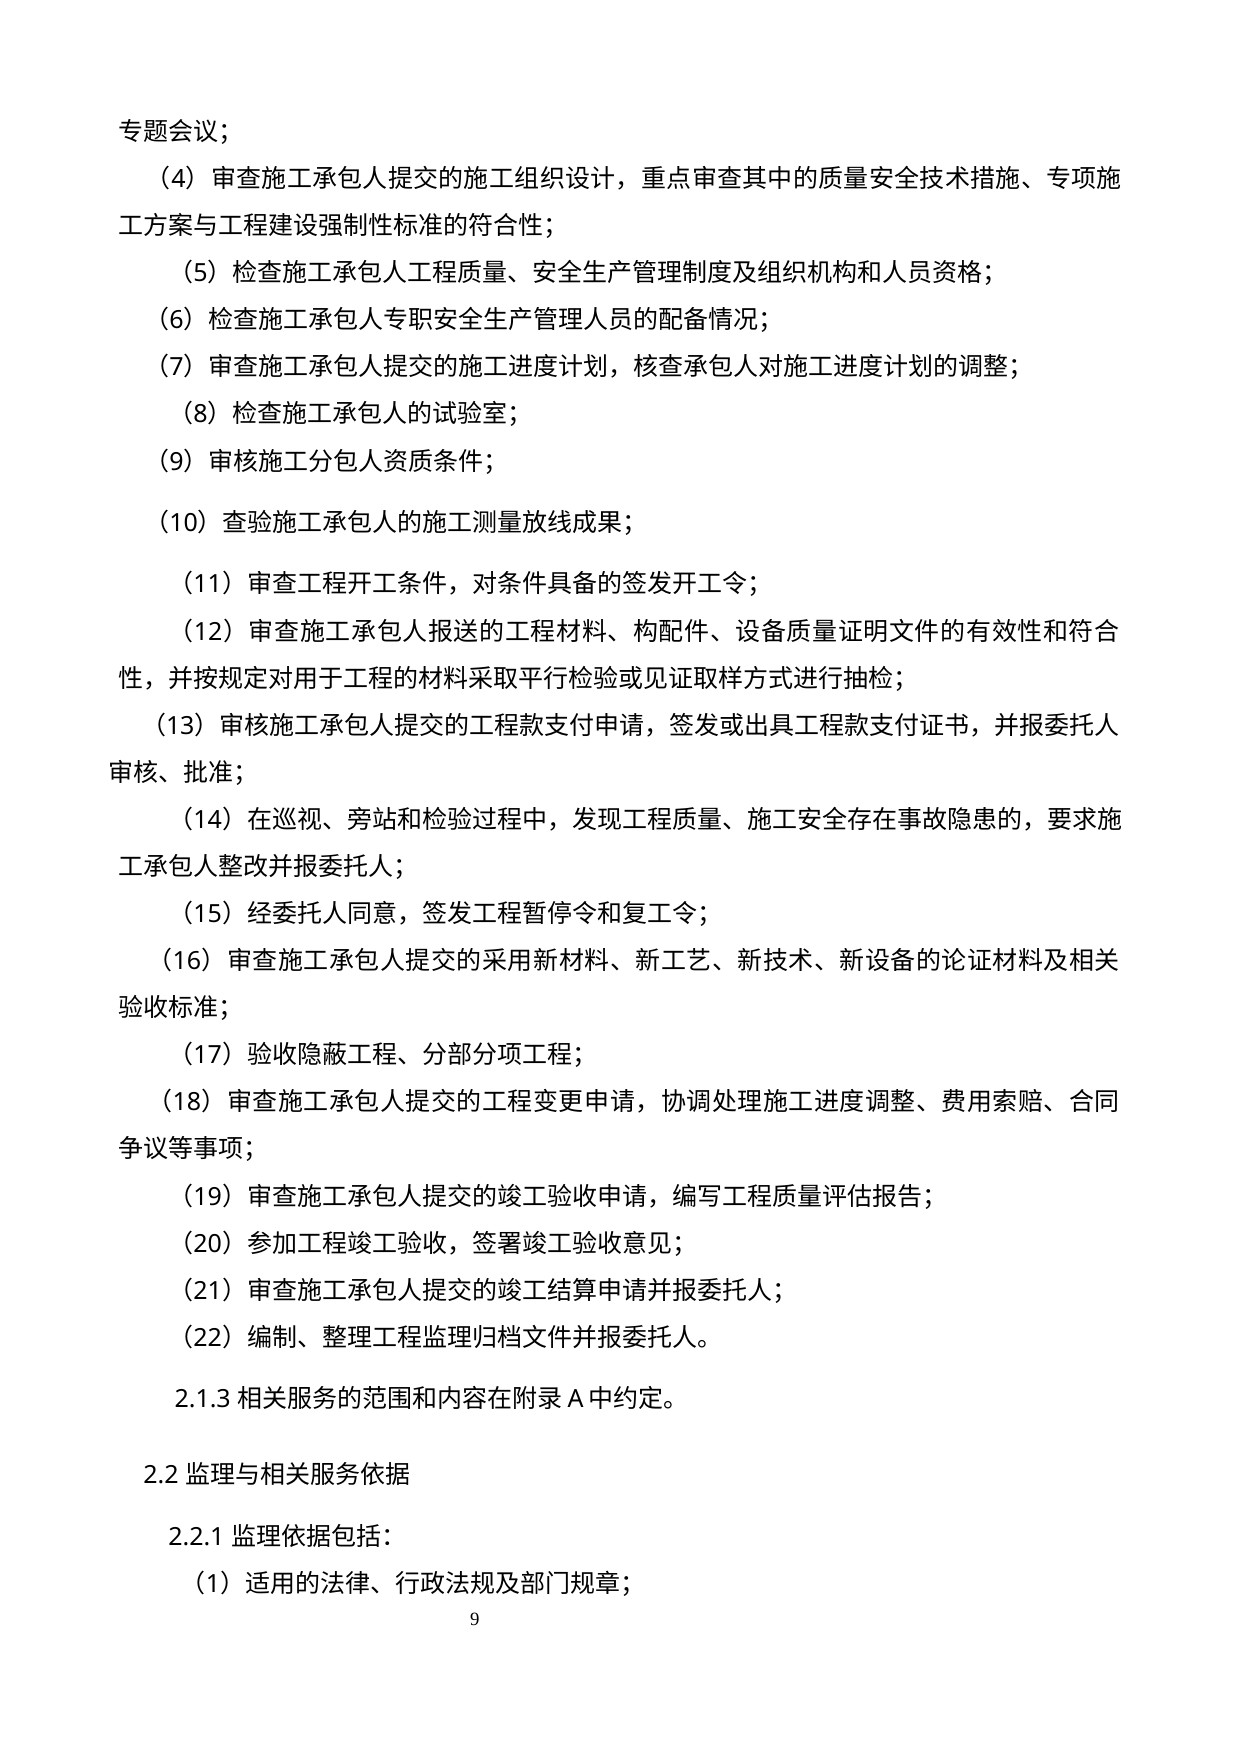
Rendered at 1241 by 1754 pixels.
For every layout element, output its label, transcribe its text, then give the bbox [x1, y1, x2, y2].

text （13）审核施工承包人提交的工程款支付申请，签发或出具工程款支付证书，并报委托人审核、批准； [108, 705, 1122, 788]
text （22）编制、整理工程监理归档文件并报委托人。 [118, 1317, 1122, 1353]
text （9）审核施工分包人资质条件； [118, 441, 1122, 477]
text （10）查验施工承包人的施工测量放线成果； [118, 488, 1122, 553]
text 2.2 监理与相关服务依据 [118, 1440, 1122, 1505]
text 2.2.1 监理依据包括： [118, 1516, 1122, 1552]
text （1）适用的法律、行政法规及部门规章； [118, 1563, 1122, 1599]
text （6）检查施工承包人专职安全生产管理人员的配备情况； [118, 300, 1122, 336]
text （4）审查施工承包人提交的施工组织设计，重点审查其中的质量安全技术措施、专项施工方案与工程建设强制性标准的符合性； [118, 158, 1122, 242]
text （20）参加工程竣工验收，签署竣工验收意见； [118, 1223, 1122, 1259]
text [118, 111, 1122, 148]
text （15）经委托人同意，签发工程暂停令和复工令； [118, 893, 1122, 930]
text （18）审查施工承包人提交的工程变更申请，协调处理施工进度调整、费用索赔、合同争议等事项； [118, 1082, 1122, 1165]
text （12）审查施工承包人报送的工程材料、构配件、设备质量证明文件的有效性和符合性，并按规定对用于工程的材料采取平行检验或见证取样方式进行抽检； [118, 611, 1122, 694]
text 2.1.3 相关服务的范围和内容在附录A中约定。 [162, 1364, 1122, 1429]
text （11）审查工程开工条件，对条件具备的签发开工令； [118, 564, 1122, 600]
text （7）审查施工承包人提交的施工进度计划，核查承包人对施工进度计划的调整； [118, 347, 1122, 383]
text （8）检查施工承包人的试验室； [118, 394, 1122, 430]
text （16）审查施工承包人提交的采用新材料、新工艺、新技术、新设备的论证材料及相关验收标准； [118, 941, 1122, 1024]
text （19）审查施工承包人提交的竣工验收申请，编写工程质量评估报告； [118, 1176, 1122, 1212]
text （5）检查施工承包人工程质量、安全生产管理制度及组织机构和人员资格； [118, 253, 1122, 289]
text （14）在巡视、旁站和检验过程中，发现工程质量、施工安全存在事故隐患的，要求施工承包人整改并报委托人； [118, 799, 1122, 883]
text （21）审查施工承包人提交的竣工结算申请并报委托人； [118, 1270, 1122, 1306]
text （17）验收隐蔽工程、分部分项工程； [118, 1035, 1122, 1071]
